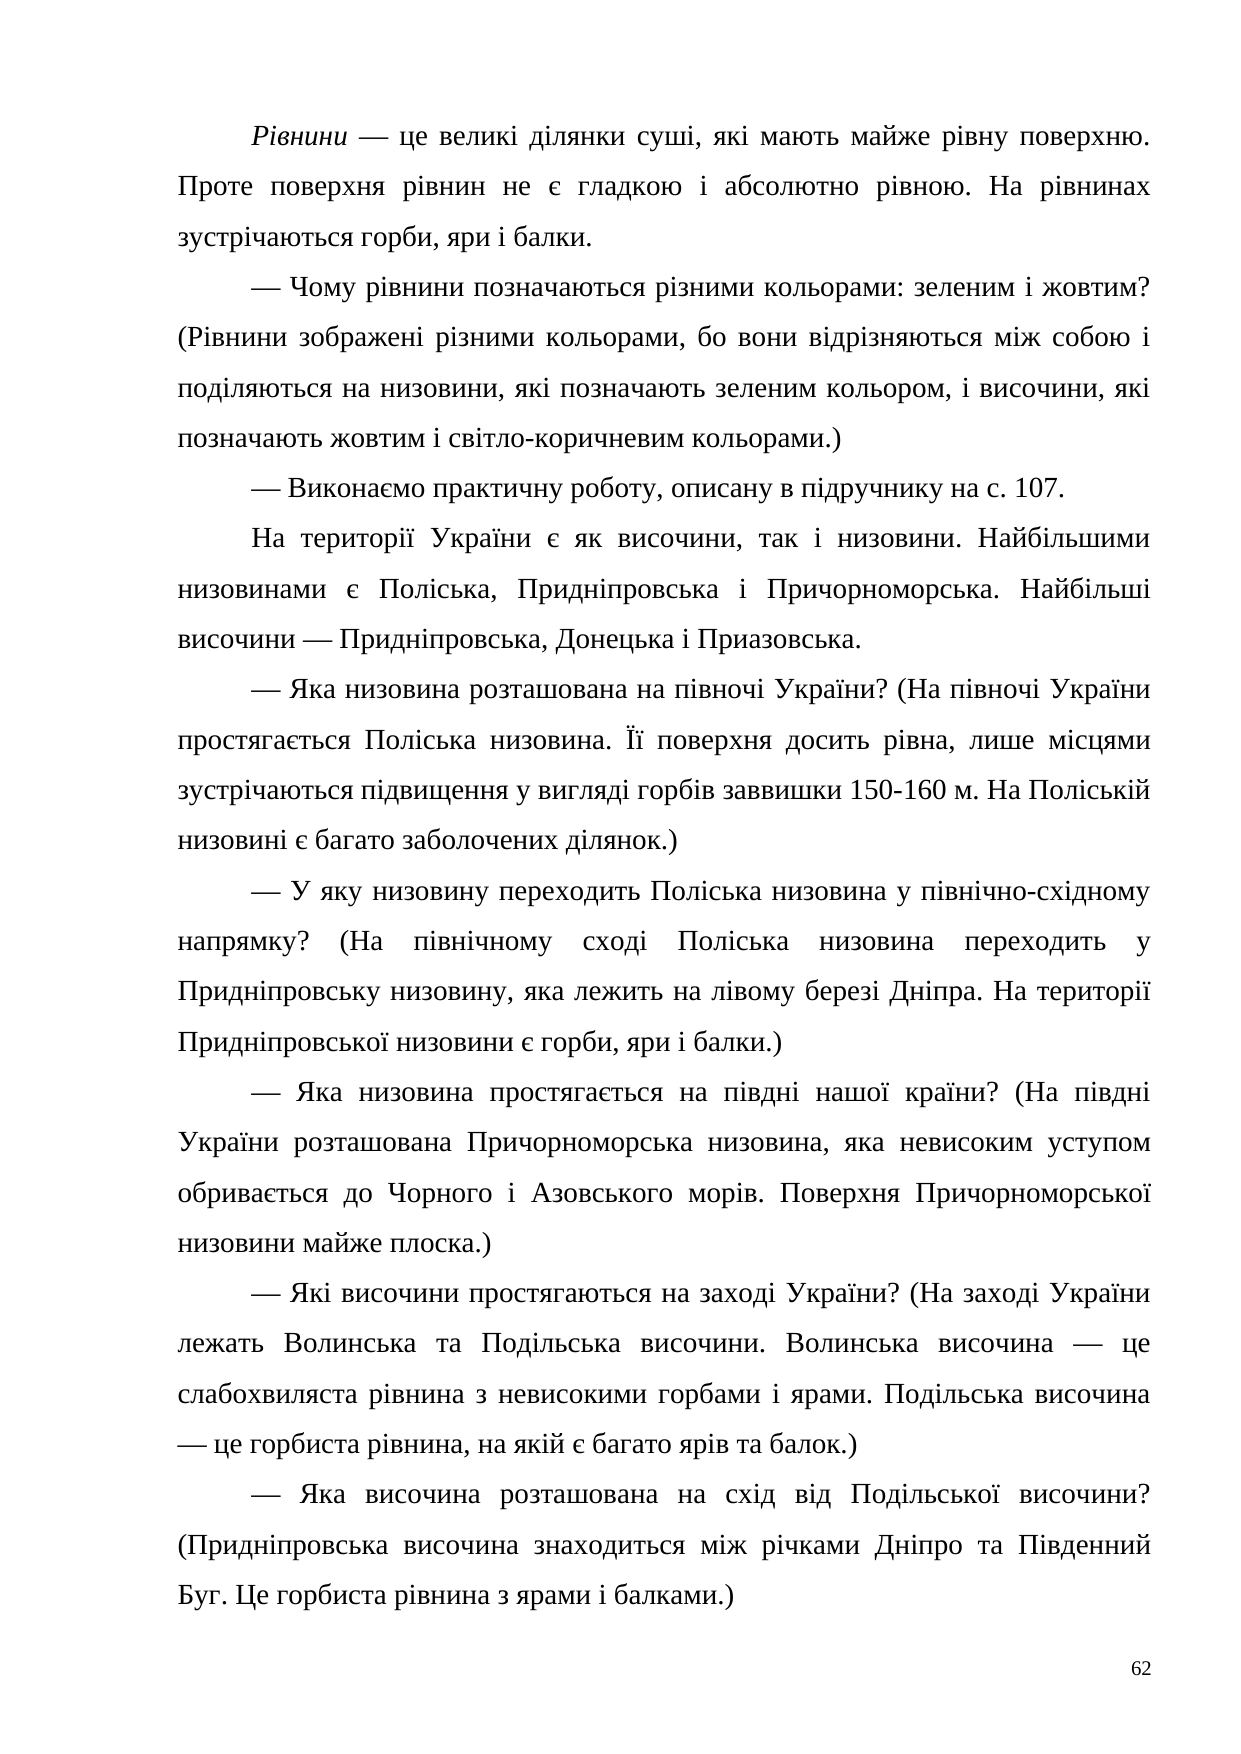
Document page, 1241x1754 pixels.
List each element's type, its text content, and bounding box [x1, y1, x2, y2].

text На території України є як височини, так і низовини. Найбільшими низовинами є Поліська, Придніпровська і Причорноморська. Найбільші височини — Придніпровська, Донецька і Приазовська. [177, 521, 1152, 655]
text — Які височини простягаються на заході України? (На заході України лежать Волинська та Подільська височини. Волинська височина — це слабохвиляста рівнина з невисокими горбами і ярами. Подільська височина — це горбиста рівнина, на якій є багато ярів та балок.) [177, 1275, 1152, 1460]
text Рівнини — це великі ділянки суші, які мають майже рівну поверхню. Проте поверхня рівнин не є гладкою і абсолютно рівною. На рівнинах зустрічаються горби, яри і балки. [177, 118, 1152, 252]
text — Чому рівнини позначаються різними кольорами: зеленим і жовтим? (Рівнини зображені різними кольорами, бо вони відрізняються між собою і поділяються на низовини, які позначають зеленим кольором, і височини, які позначають жовтим і світло-коричневим кольорами.) [177, 269, 1152, 453]
text — Яка низовина простягається на півдні нашої країни? (На півдні України розташована Причорноморська низовина, яка невисоким уступом обривається до Чорного і Азовського морів. Поверхня Причорноморської низовини майже плоска.) [177, 1074, 1152, 1258]
text — Яка височина розташована на схід від Подільської височини? (Придніпровська височина знаходиться між річками Дніпро та Південний Буг. Це горбиста рівнина з ярами і балками.) [177, 1477, 1152, 1611]
text — Виконаємо практичну роботу, описану в підручнику на с. 107. [177, 470, 1152, 504]
text — Яка низовина розташована на півночі України? (На півночі України простягається Поліська низовина. Її поверхня досить рівна, лише місцями зустрічаються підвищення у вигляді горбів заввишки 150-160 м. На Поліській низовині є багато заболочених ділянок.) [177, 672, 1152, 856]
text — У яку низовину переходить Поліська низовина у північно-східному напрямку? (На північному сході Поліська низовина переходить у Придніпровську низовину, яка лежить на лівому березі Дніпра. На території Придніпровської низовини є горби, яри і балки.) [177, 873, 1152, 1057]
